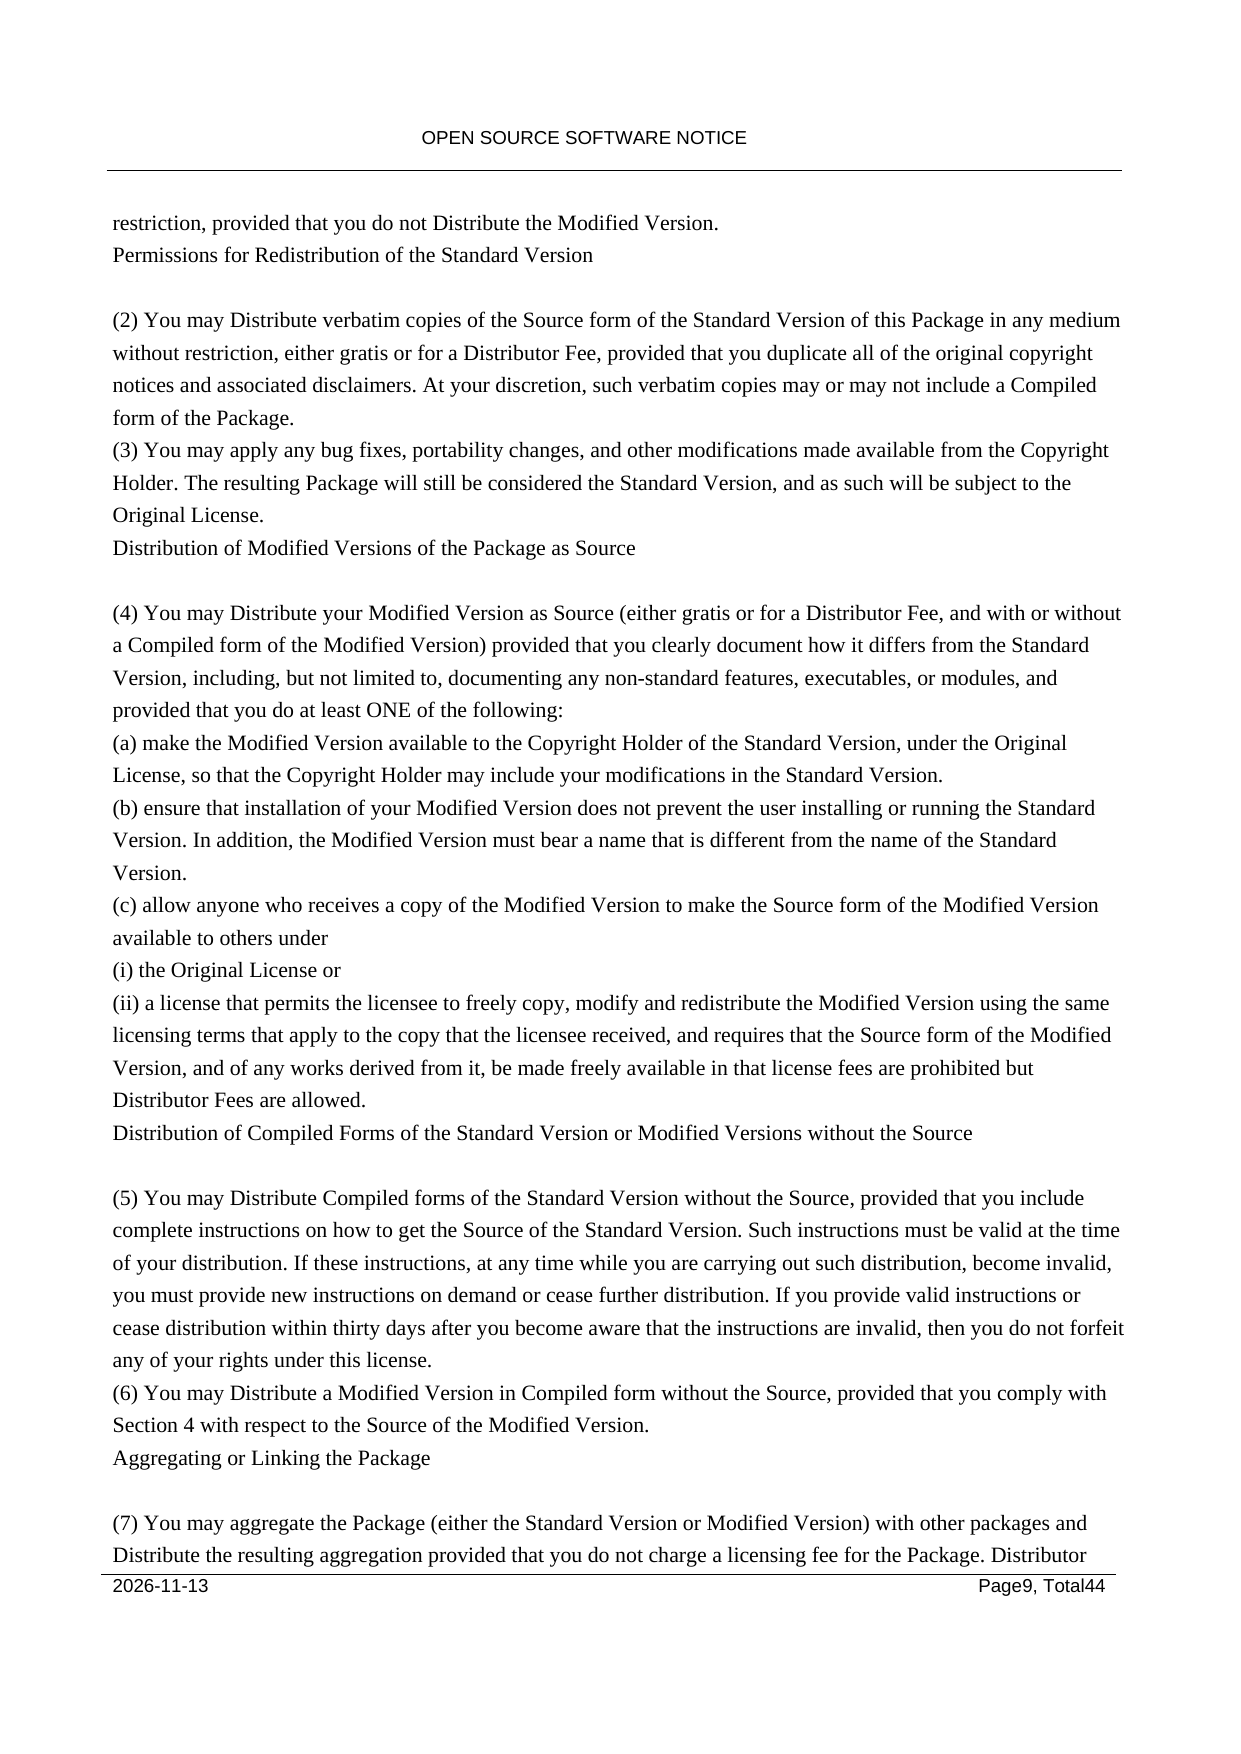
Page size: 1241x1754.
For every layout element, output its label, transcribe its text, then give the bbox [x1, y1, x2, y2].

text Permissions for Redistribution of the Standard Version [112, 239, 1128, 271]
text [112, 1506, 1128, 1571]
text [112, 206, 1128, 239]
text (i) the Original License or [112, 954, 1128, 986]
text (a) make the Modified Version available to the Copyright Holder of the Standard Version, under the Original License, so that the Copyright Holder may include your modifications in the Standard Version. [112, 726, 1128, 791]
text (2) You may Distribute verbatim copies of the Source form of the Standard Version of this Package in any medium without restriction, either gratis or for a Distributor Fee, provided that you duplicate all of the original copyright notices and associated disclaimers. At your discretion, such verbatim copies may or may not include a Compiled form of the Package. [112, 304, 1128, 434]
text (b) ensure that installation of your Modified Version does not prevent the user installing or running the Standard Version. In addition, the Modified Version must bear a name that is different from the name of the Standard Version. [112, 791, 1128, 889]
text (ii) a license that permits the licensee to freely copy, modify and redistribute the Modified Version using the same licensing terms that apply to the copy that the licensee received, and requires that the Source form of the Modified Version, and of any works derived from it, be made freely available in that license fees are prohibited but Distributor Fees are allowed. [112, 986, 1128, 1116]
text (c) allow anyone who receives a copy of the Modified Version to make the Source form of the Modified Version available to others under [112, 889, 1128, 954]
text (6) You may Distribute a Modified Version in Compiled form without the Source, provided that you comply with Section 4 with respect to the Source of the Modified Version. [112, 1376, 1128, 1441]
text Distribution of Compiled Forms of the Standard Version or Modified Versions without the Source [112, 1116, 1128, 1149]
text Distribution of Modified Versions of the Package as Source [112, 531, 1128, 564]
text (3) You may apply any bug fixes, portability changes, and other modifications made available from the Copyright Holder. The resulting Package will still be considered the Standard Version, and as such will be subject to the Original License. [112, 434, 1128, 531]
text Aggregating or Linking the Package [112, 1441, 1128, 1474]
text (4) You may Distribute your Modified Version as Source (either gratis or for a Distributor Fee, and with or without a Compiled form of the Modified Version) provided that you clearly document how it differs from the Standard Version, including, but not limited to, documenting any non-standard features, executables, or modules, and provided that you do at least ONE of the following: [112, 596, 1128, 726]
text (5) You may Distribute Compiled forms of the Standard Version without the Source, provided that you include complete instructions on how to get the Source of the Standard Version. Such instructions must be valid at the time of your distribution. If these instructions, at any time while you are carrying out such distribution, become invalid, you must provide new instructions on demand or cease further distribution. If you provide valid instructions or cease distribution within thirty days after you become aware that the instructions are invalid, then you do not forfeit any of your rights under this license. [112, 1181, 1128, 1376]
